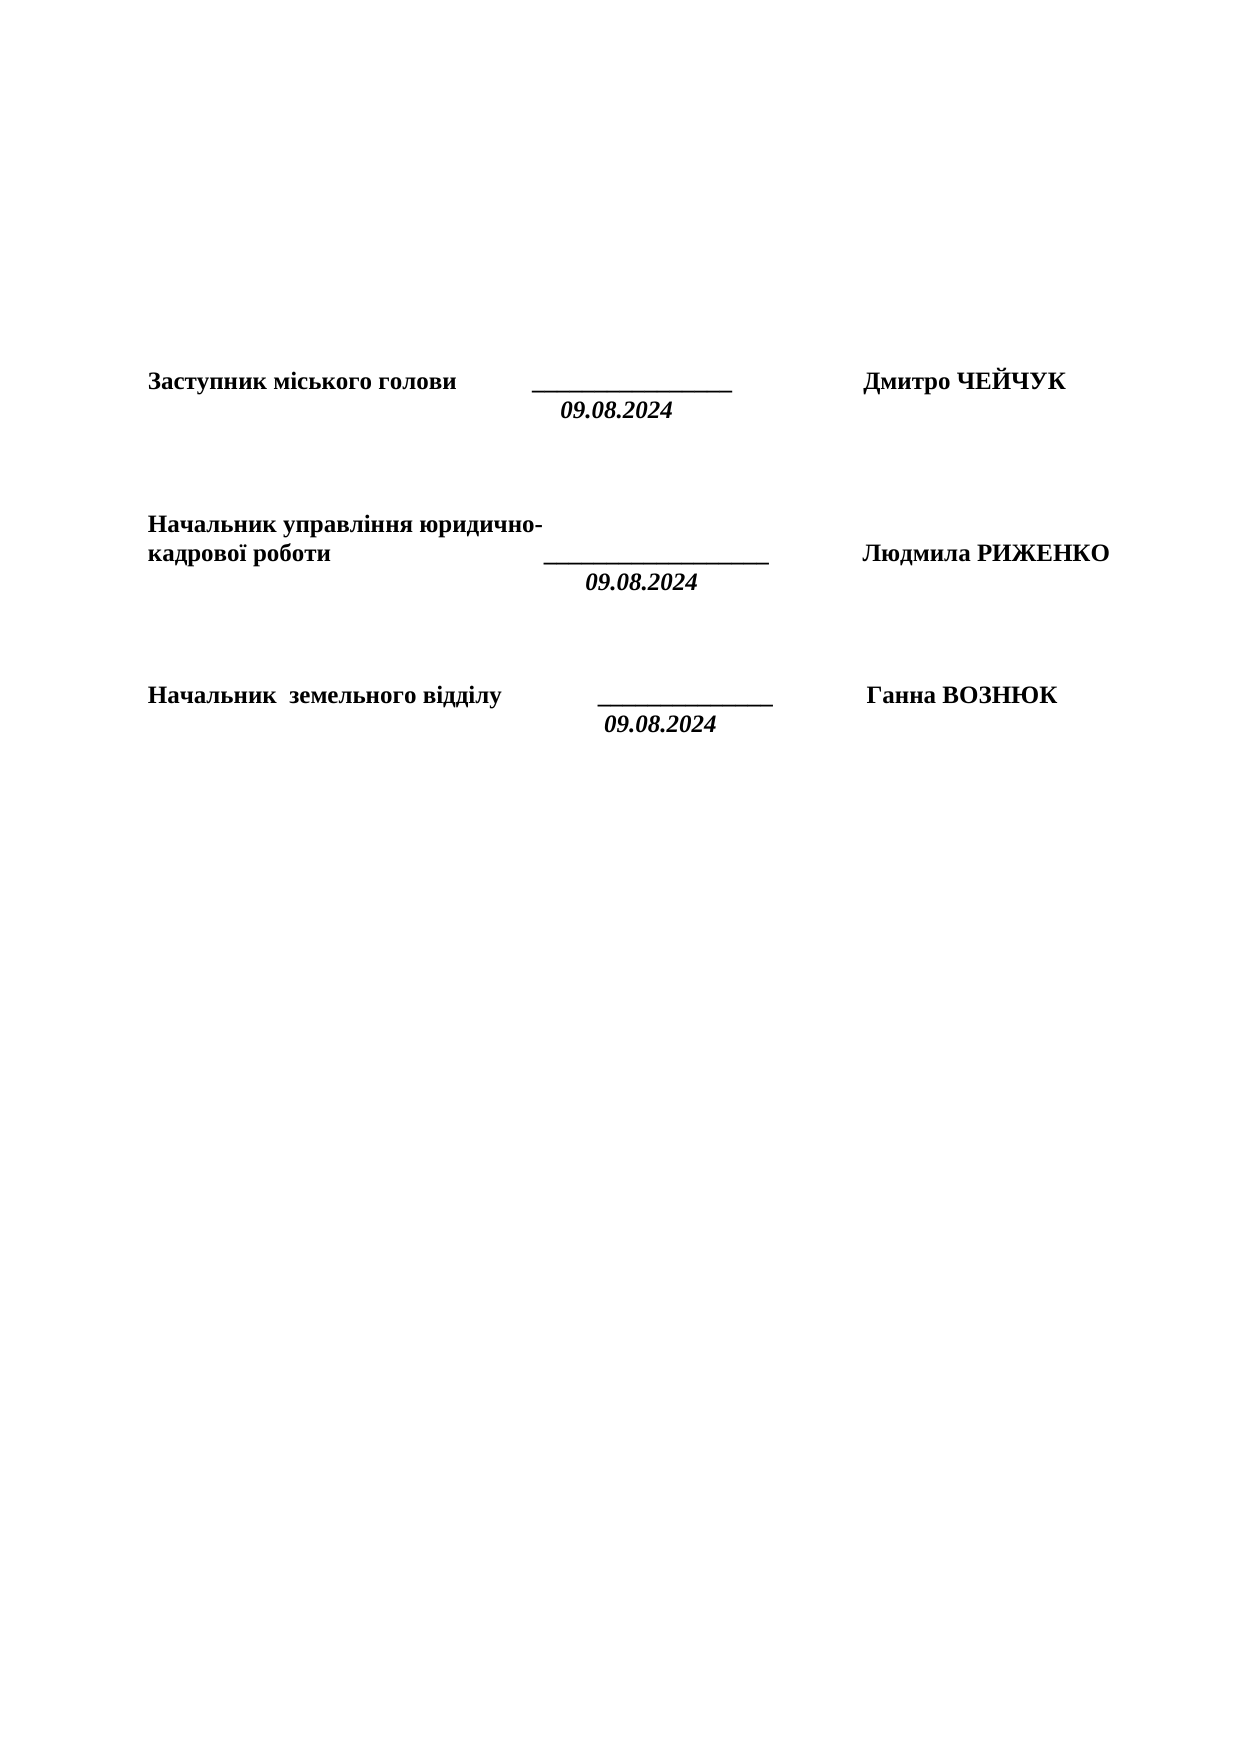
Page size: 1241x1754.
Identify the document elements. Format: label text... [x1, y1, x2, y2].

text Заступник міського голови ________________ Дмитро ЧЕЙЧУК [148, 366, 1152, 395]
text 09.08.2024 [148, 709, 1152, 738]
text Начальник управління юридично- [148, 481, 1152, 538]
text 09.08.2024 [148, 395, 1152, 452]
text 09.08.2024 [148, 567, 1152, 681]
text кадрової роботи __________________ Людмила РИЖЕНКО [148, 538, 1152, 567]
text Начальник земельного відділу ______________ Ганна ВОЗНЮК [148, 681, 1152, 709]
